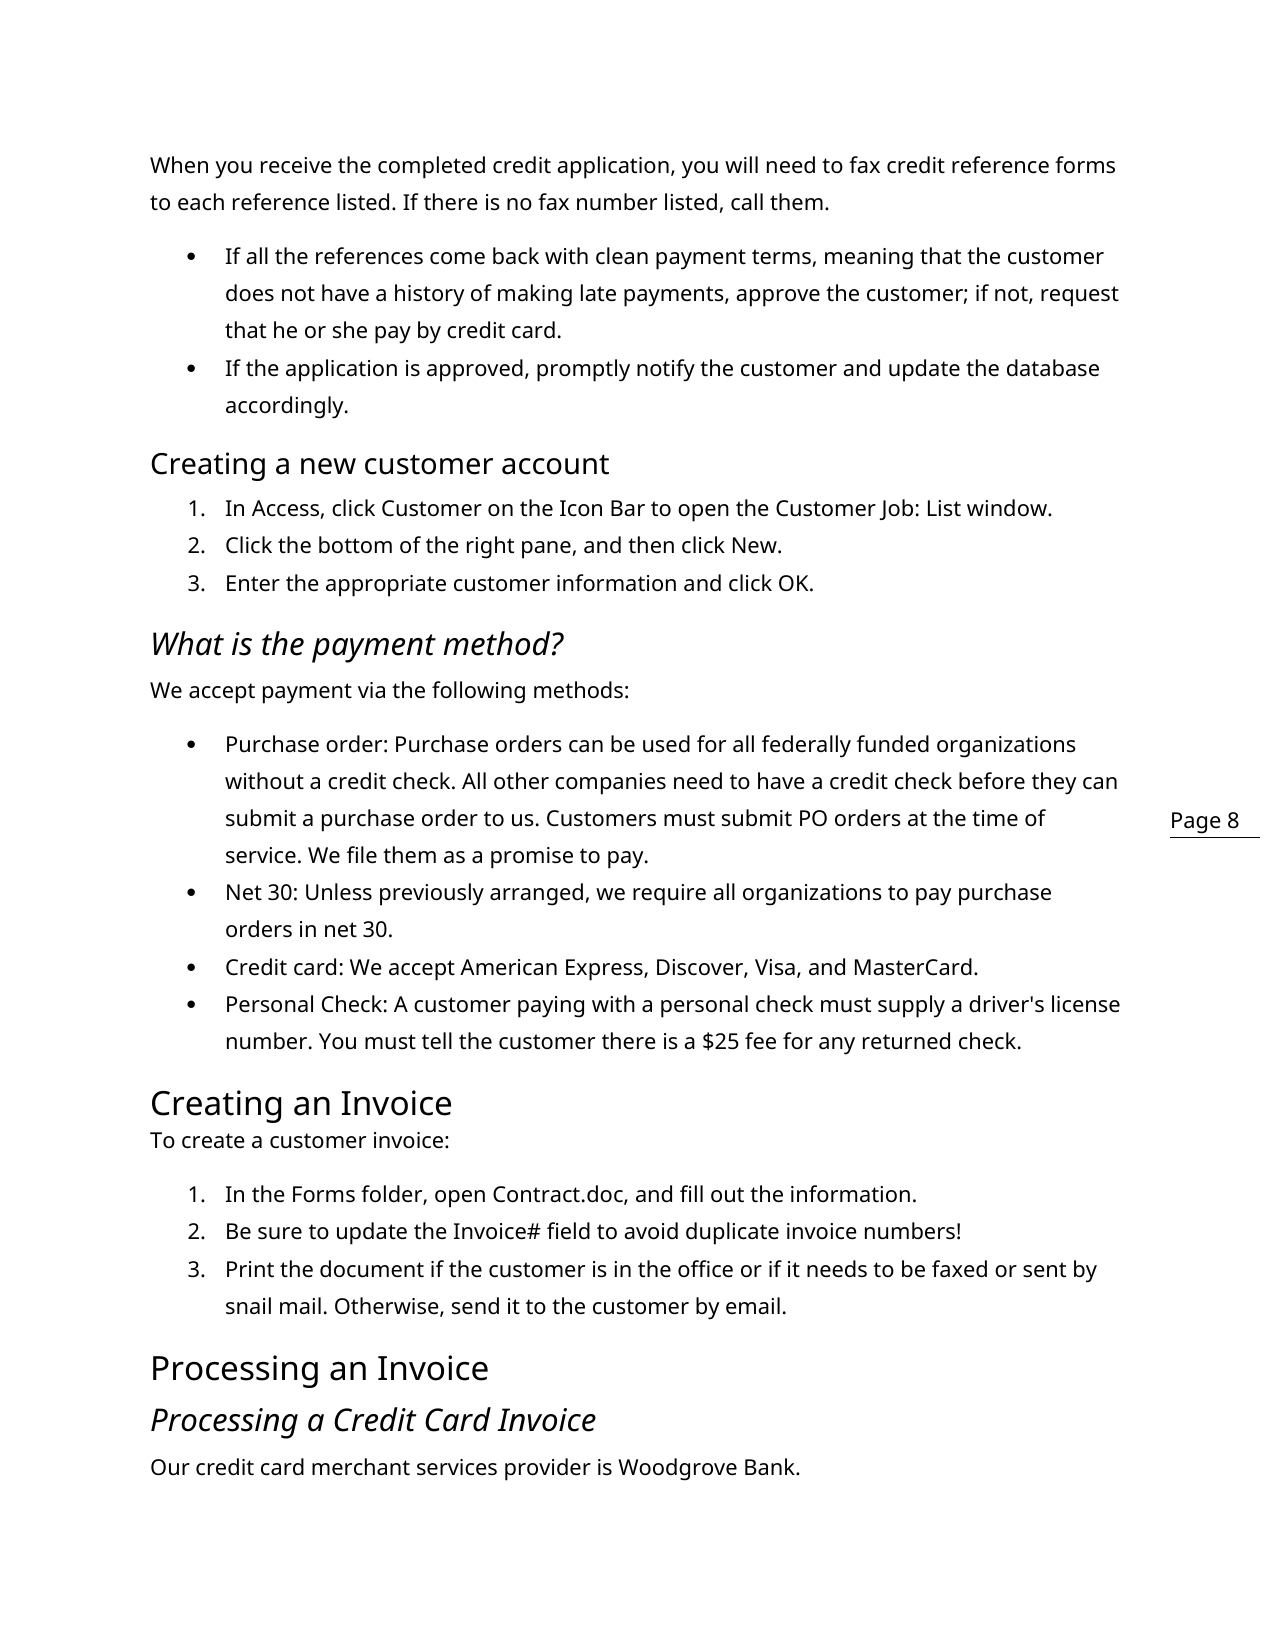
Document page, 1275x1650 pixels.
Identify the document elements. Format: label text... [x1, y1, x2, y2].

text We accept payment via the following methods: [150, 675, 1125, 704]
subtitle Creating a new customer account [150, 444, 1125, 483]
list Personal Check: A customer paying with a personal check must supply a driver's license number. You must tell the customer there is a $25 fee for any returned check. [187, 989, 1125, 1056]
text When you receive the completed credit application, you will need to fax credit reference forms to each reference listed. If there is no fax number listed, call them. [150, 150, 1125, 217]
list Print the document if the customer is in the office or if it needs to be faxed or sent by snail mail. Otherwise, send it to the customer by email. [187, 1253, 1125, 1321]
text Our credit card merchant services provider is Woodgrove Bank. [150, 1452, 1125, 1481]
list If all the references come back with clean payment terms, meaning that the customer does not have a history of making late payments, approve the customer; if not, request that he or she pay by credit card. [187, 241, 1125, 345]
subtitle Processing a Credit Card Invoice [150, 1398, 1125, 1441]
list Enter the appropriate customer information and click OK. [187, 568, 1125, 597]
list In Access, click Customer on the Icon Bar to open the Customer Job: List window. [187, 493, 1125, 523]
list Be sure to update the Invoice# field to avoid duplicate invoice numbers! [187, 1216, 1125, 1246]
list If the application is approved, promptly notify the customer and update the database accordingly. [187, 353, 1125, 419]
text To create a customer invoice: [150, 1125, 1125, 1155]
list In the Forms folder, open Contract.doc, and fill out the information. [187, 1179, 1125, 1209]
subtitle Processing an Invoice [150, 1344, 1125, 1390]
list Purchase order: Purchase orders can be used for all federally funded organizations without a credit check. All other companies need to have a credit check before they can submit a purchase order to us. Customers must submit PO orders at the time of service. We file them as a promise to pay. [187, 728, 1125, 870]
subtitle What is the payment method? [150, 621, 1125, 664]
subtitle Creating an Invoice [150, 1080, 1125, 1125]
list Net 30: Unless previously arranged, we require all organizations to pay purchase orders in net 30. [187, 877, 1125, 944]
list Credit card: We accept American Express, Discover, Visa, and MasterCard. [187, 952, 1125, 981]
list Click the bottom of the right pane, and then click New. [187, 530, 1125, 560]
